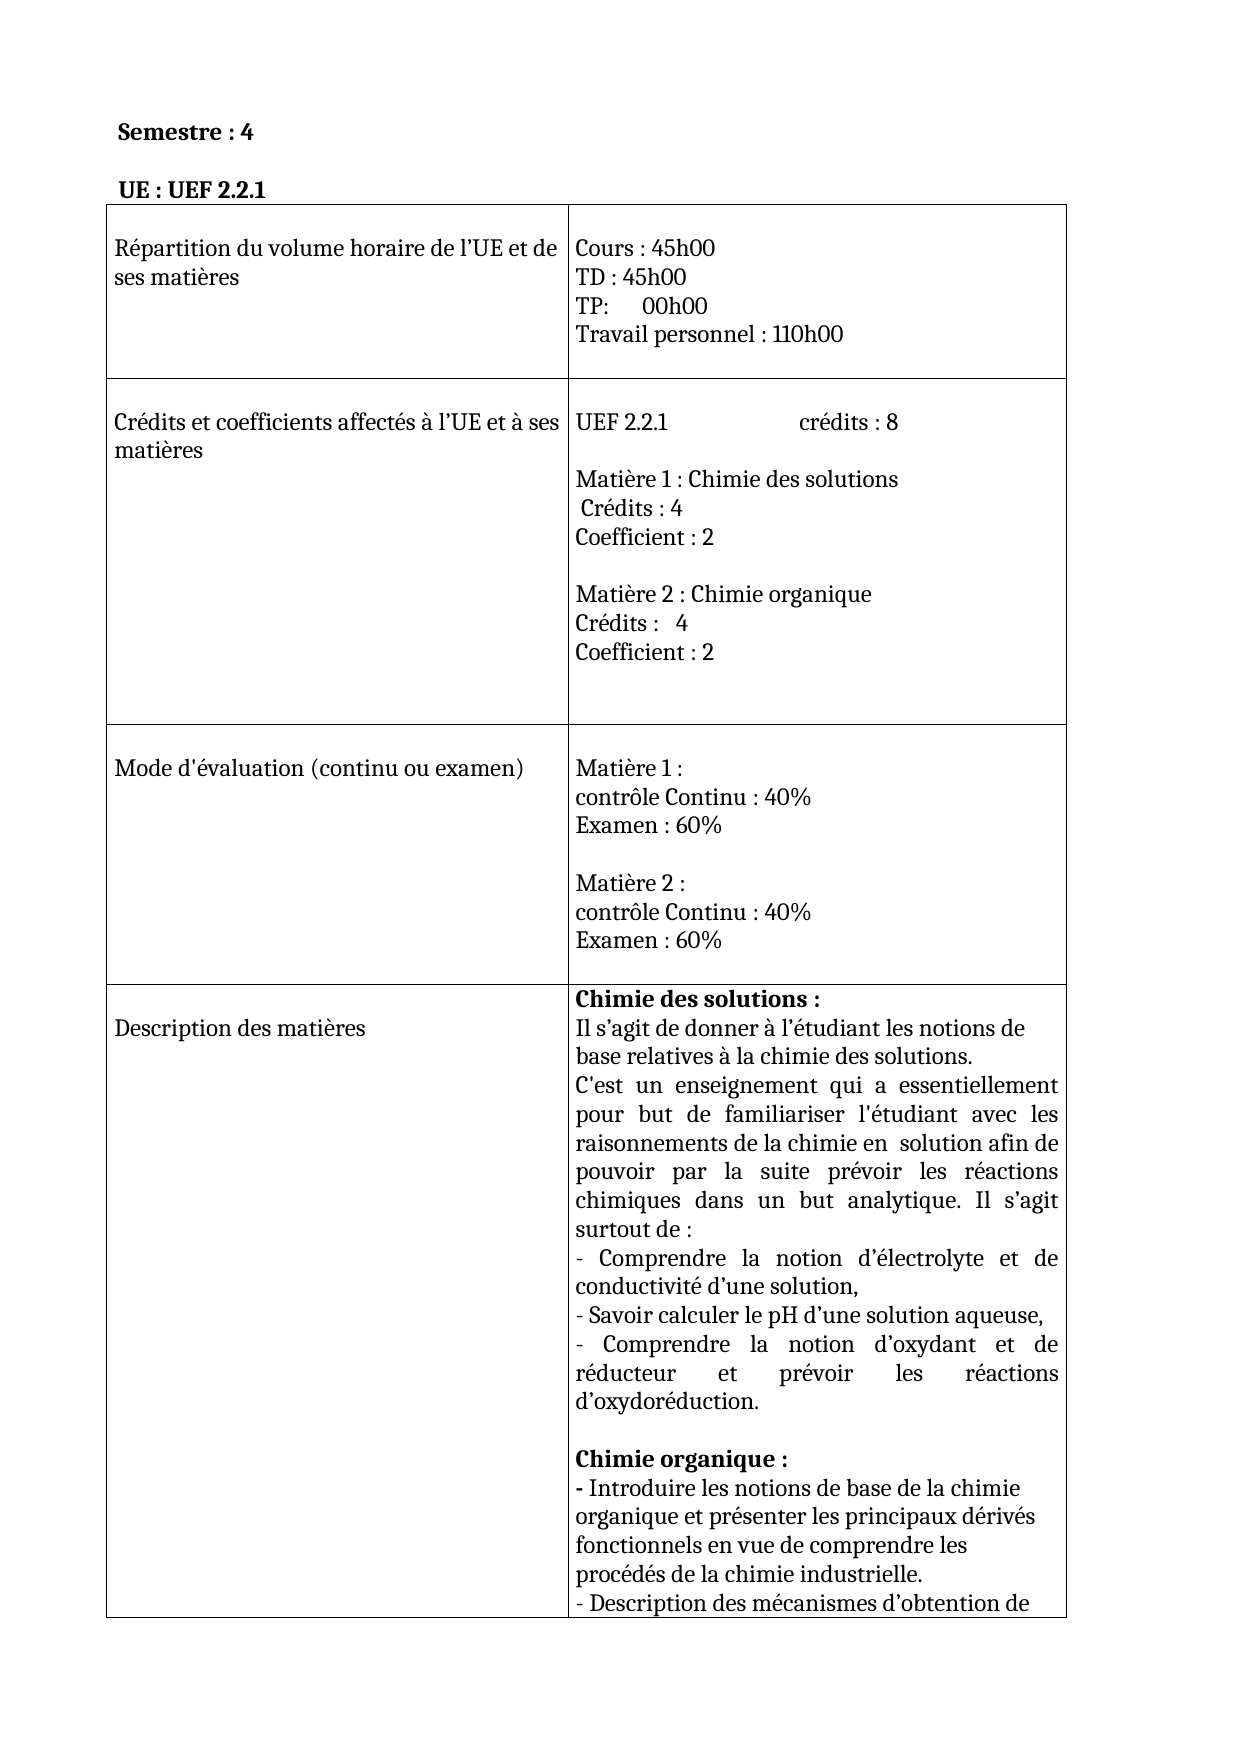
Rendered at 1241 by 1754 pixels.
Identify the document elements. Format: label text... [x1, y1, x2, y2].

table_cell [107, 985, 568, 1617]
table_cell Mode d'évaluation (continu ou examen) [107, 725, 568, 984]
table_cell Crédits et coefficients affectés à l’UE et à ses matières [107, 379, 568, 724]
text UE : UEF 2.2.1 [118, 176, 1122, 204]
table_cell UEF 2.2.1 crédits : 8 Matière 1 : Chimie des solutions Crédits : 4 Coefficient : 2 Matière 2 : Chimie organique Crédits : 4 Coefficient : 2 [569, 379, 1066, 724]
text Semestre : 4 [118, 118, 1122, 147]
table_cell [569, 985, 1066, 1617]
table_header Répartition du volume horaire de l’UE et de ses matières [107, 205, 568, 378]
table_cell Matière 1 : contrôle Continu : 40% Examen : 60% Matière 2 : contrôle Continu : 40% Examen : 60% [569, 725, 1066, 984]
table_header Cours : 45h00 TD : 45h00 TP: 00h00 Travail personnel : 110h00 [569, 205, 1066, 378]
